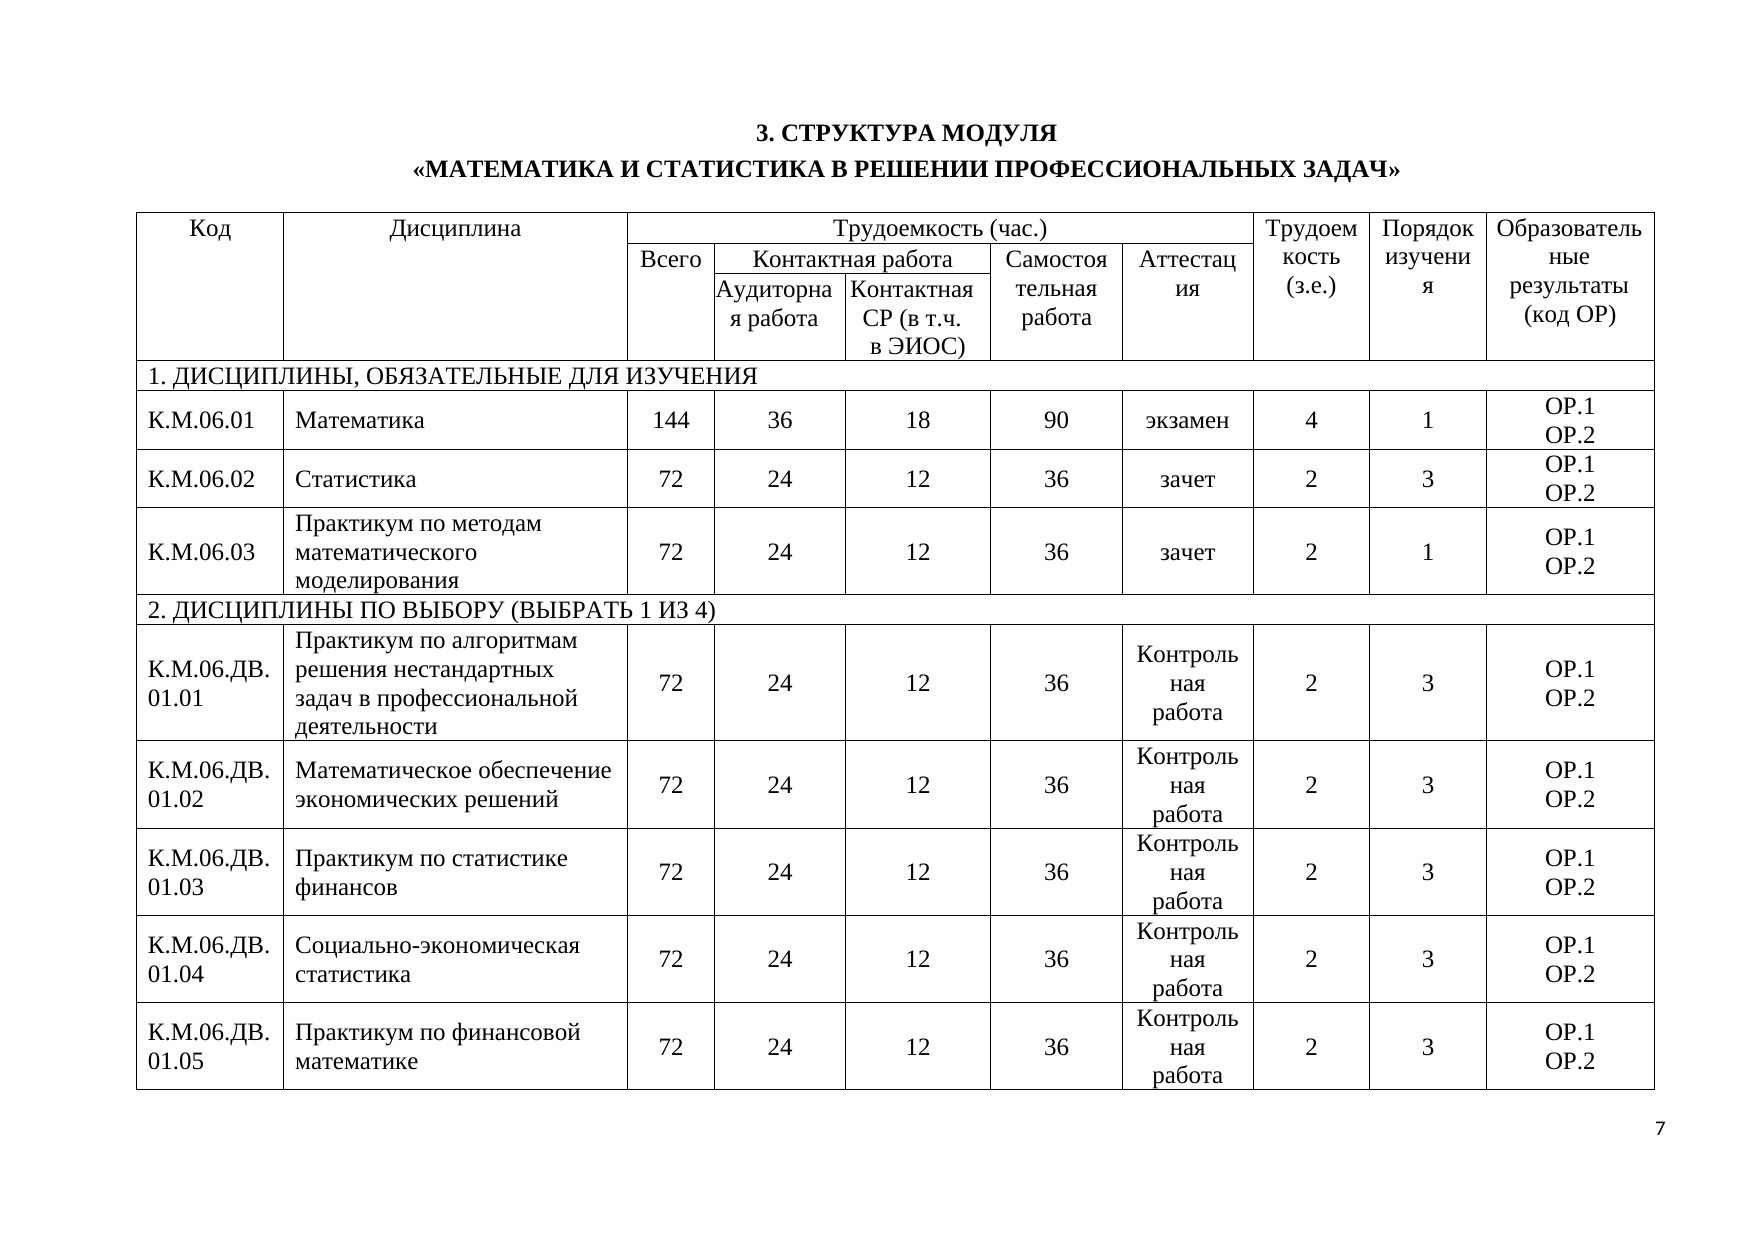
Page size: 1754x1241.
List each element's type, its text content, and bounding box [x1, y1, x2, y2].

table_cell 2 [1254, 1003, 1369, 1089]
table_cell К.М.06.03 [137, 508, 283, 594]
table_cell Контрольная работа [1123, 625, 1253, 740]
table_cell Статистика [284, 450, 627, 507]
table_cell 2 [1254, 916, 1369, 1002]
table_cell 3 [1370, 450, 1486, 507]
table_cell 12 [846, 508, 990, 594]
table_cell Аудиторная работа [715, 274, 845, 360]
table_cell Практикум по алгоритмам решения нестандартных задач в профессиональной деятельности [284, 625, 627, 740]
table_cell Контактная работа [715, 244, 990, 273]
table_cell 2 [1254, 829, 1369, 915]
table_cell 24 [715, 450, 845, 507]
table_cell экзамен [1123, 391, 1253, 448]
table_cell 2 [1254, 450, 1369, 507]
table_cell Контрольная работа [1123, 1003, 1253, 1089]
table_header Код [137, 213, 283, 360]
table_cell ОР.1 ОР.2 [1487, 916, 1654, 1002]
table_cell 1. Дисциплины, обязательные для изучения [137, 361, 1654, 390]
table_cell 24 [715, 741, 845, 827]
table_cell 72 [628, 450, 714, 507]
text «МАТЕМАТИКА И СТАТИСТИКА В РЕШЕНИИ ПРОФЕССИОНАЛЬНЫХ ЗАДАЧ» [148, 154, 1665, 183]
table_header Порядок изучения [1370, 213, 1486, 360]
table_cell 36 [715, 391, 845, 448]
table_cell Практикум по статистике финансов [284, 829, 627, 915]
table_cell 36 [991, 625, 1122, 740]
table_cell 3 [1370, 1003, 1486, 1089]
table_cell К.М.06.ДВ.01.01 [137, 625, 283, 740]
table_cell 2. Дисциплины по выбору (выбрать 1 из 4) [137, 595, 1654, 624]
table_header Дисциплина [284, 213, 627, 360]
table_cell 12 [846, 450, 990, 507]
table_cell К.М.06.ДВ.01.04 [137, 916, 283, 1002]
table_cell Социально-экономическая статистика [284, 916, 627, 1002]
table_cell 4 [1254, 391, 1369, 448]
table_cell зачет [1123, 450, 1253, 507]
table_cell 3 [1370, 916, 1486, 1002]
table_cell 1 [1370, 391, 1486, 448]
table_cell ОР.1 ОР.2 [1487, 391, 1654, 448]
table_cell Контактная СР (в т.ч. в ЭИОС) [846, 274, 990, 360]
table_cell Всего [628, 244, 714, 360]
table_cell К.М.06.ДВ.01.05 [137, 1003, 283, 1089]
table_cell 90 [991, 391, 1122, 448]
table_cell 24 [715, 625, 845, 740]
table_cell 144 [628, 391, 714, 448]
table_cell 72 [628, 625, 714, 740]
table_cell ОР.1 ОР.2 [1487, 1003, 1654, 1089]
table_cell К.М.06.ДВ.01.03 [137, 829, 283, 915]
table_cell зачет [1123, 508, 1253, 594]
table_header Трудоемкость (час.) [628, 213, 1253, 243]
table_cell ОР.1 ОР.2 [1487, 450, 1654, 507]
table_cell 12 [846, 1003, 990, 1089]
table_cell Математическое обеспечение экономических решений [284, 741, 627, 827]
table_cell ОР.1 ОР.2 [1487, 625, 1654, 740]
table_cell 72 [628, 916, 714, 1002]
table_cell 36 [991, 1003, 1122, 1089]
table_cell 18 [846, 391, 990, 448]
table_cell 3 [1370, 625, 1486, 740]
table_cell 24 [715, 1003, 845, 1089]
table_cell ОР.1 ОР.2 [1487, 829, 1654, 915]
table_cell Аттестация [1123, 244, 1253, 360]
table_cell Контрольная работа [1123, 829, 1253, 915]
table_cell 36 [991, 508, 1122, 594]
table_cell 2 [1254, 625, 1369, 740]
table_cell 12 [846, 916, 990, 1002]
table_cell 24 [715, 508, 845, 594]
table_cell 36 [991, 450, 1122, 507]
table_cell 36 [991, 829, 1122, 915]
table_cell ОР.1 ОР.2 [1487, 741, 1654, 827]
table_cell Практикум по методам математического моделирования [284, 508, 627, 594]
table_cell К.М.06.02 [137, 450, 283, 507]
table_cell 36 [991, 916, 1122, 1002]
table_cell 3 [1370, 829, 1486, 915]
table_cell 72 [628, 829, 714, 915]
table_cell Математика [284, 391, 627, 448]
table_cell 12 [846, 741, 990, 827]
table_cell К.М.06.ДВ.01.02 [137, 741, 283, 827]
table_cell 36 [991, 741, 1122, 827]
table_cell Контрольная работа [1123, 741, 1253, 827]
text 3. Структура модуля [148, 118, 1665, 147]
table_cell К.М.06.01 [137, 391, 283, 448]
table_cell 24 [715, 916, 845, 1002]
table_cell 3 [1370, 741, 1486, 827]
table_cell 72 [628, 1003, 714, 1089]
table_cell 2 [1254, 741, 1369, 827]
table_cell 24 [715, 829, 845, 915]
table_cell Контрольная работа [1123, 916, 1253, 1002]
table_cell 2 [1254, 508, 1369, 594]
table_cell 12 [846, 829, 990, 915]
table_cell 72 [628, 741, 714, 827]
table_cell Самостоятельная работа [991, 244, 1122, 360]
table_cell 12 [846, 625, 990, 740]
table_header Трудоемкость (з.е.) [1254, 213, 1369, 360]
table_cell ОР.1 ОР.2 [1487, 508, 1654, 594]
table_cell 1 [1370, 508, 1486, 594]
table_header Образовательные результаты (код ОР) [1487, 213, 1654, 360]
table_cell Практикум по финансовой математике [284, 1003, 627, 1089]
table_cell 72 [628, 508, 714, 594]
